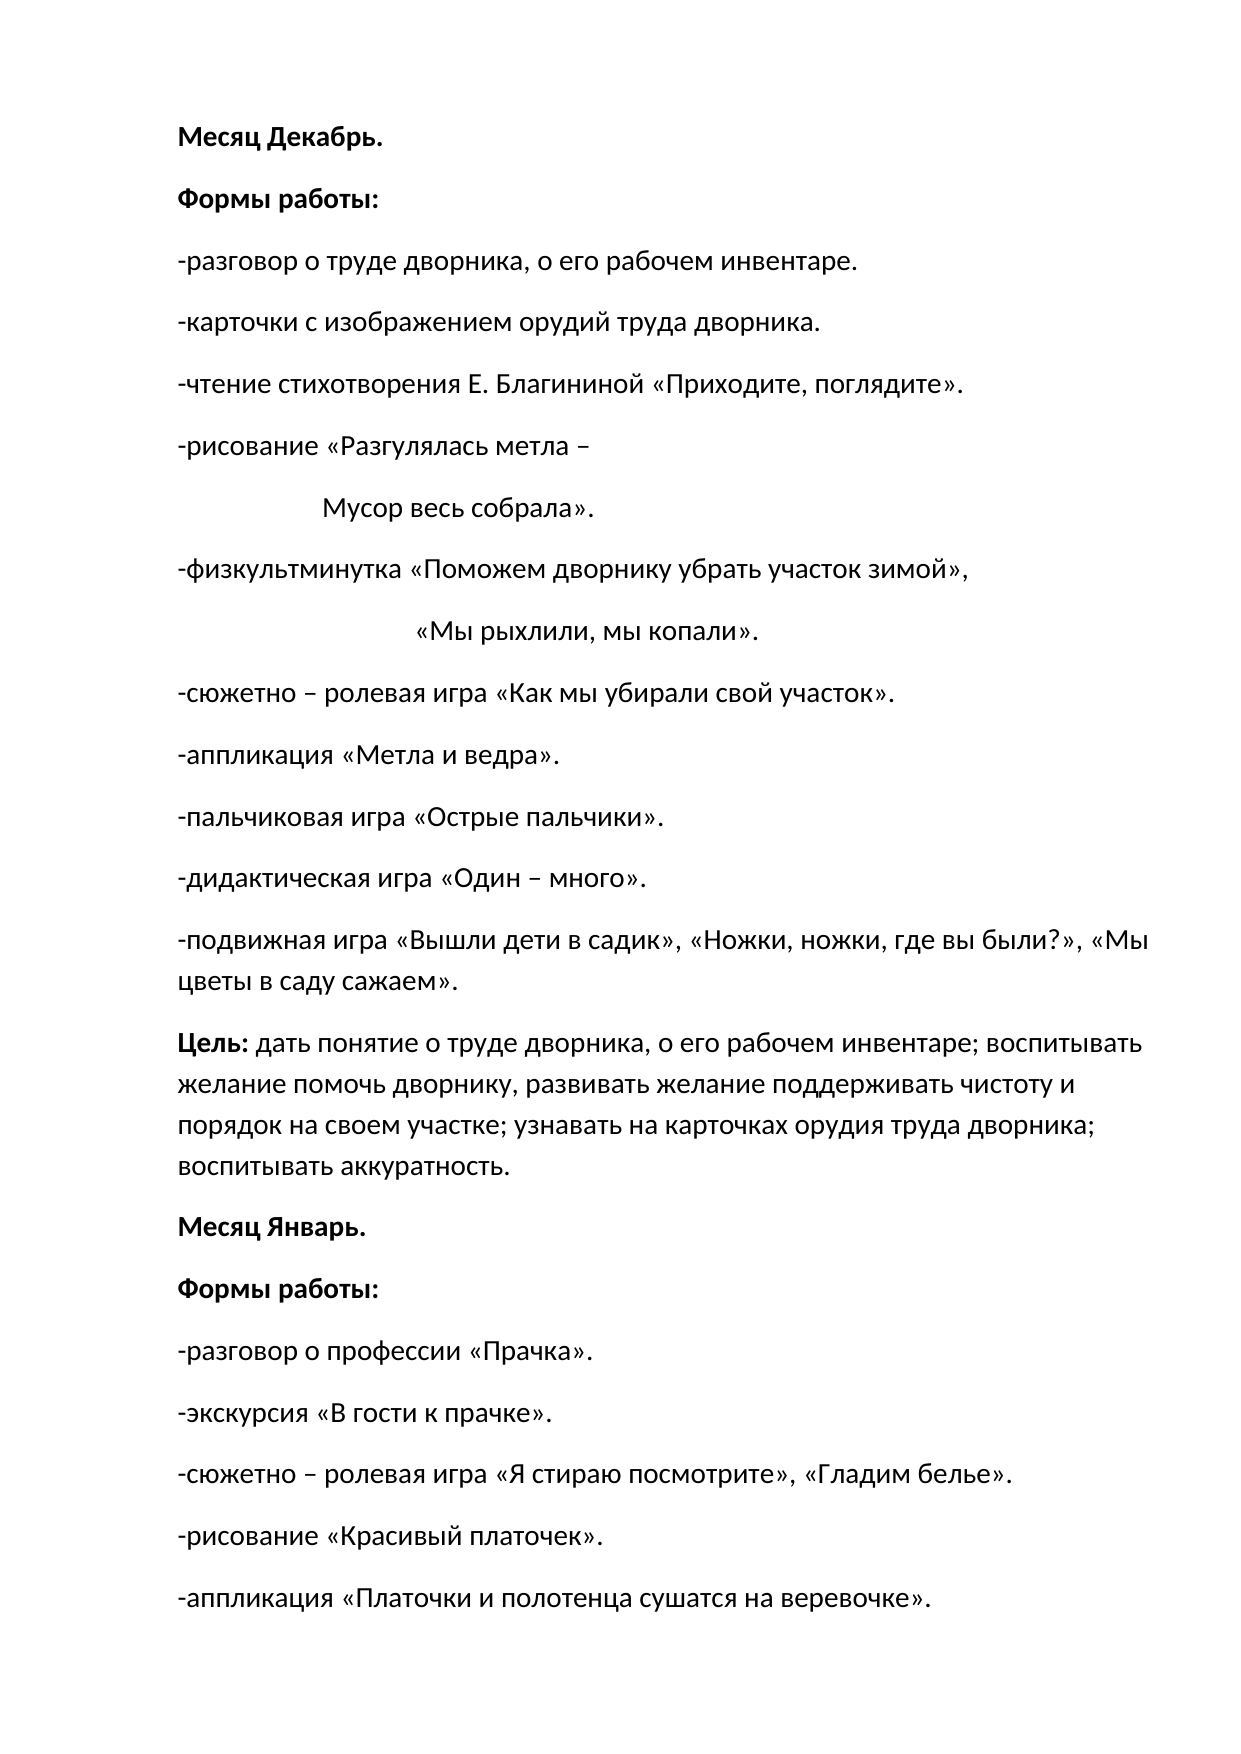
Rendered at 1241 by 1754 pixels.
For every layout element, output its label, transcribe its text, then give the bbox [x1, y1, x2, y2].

text -рисование «Красивый платочек». [177, 1517, 1152, 1553]
text Цель: дать понятие о труде дворника, о его рабочем инвентаре; воспитывать желание помочь дворнику, развивать желание поддерживать чистоту и порядок на своем участке; узнавать на карточках орудия труда дворника; воспитывать аккуратность. [177, 1024, 1152, 1182]
text -чтение стихотворения Е. Благининой «Приходите, поглядите». [177, 365, 1152, 401]
text -разговор о труде дворника, о его рабочем инвентаре. [177, 242, 1152, 277]
text Формы работы: [177, 180, 1152, 216]
text -дидактическая игра «Один – много». [177, 859, 1152, 895]
text Месяц Январь. [177, 1208, 1152, 1244]
text -пальчиковая игра «Острые пальчики». [177, 798, 1152, 833]
text «Мы рыхлили, мы копали». [177, 612, 1152, 648]
text -рисование «Разгулялась метла – [177, 427, 1152, 463]
text -физкультминутка «Поможем дворнику убрать участок зимой», [177, 551, 1152, 586]
text -карточки с изображением орудий труда дворника. [177, 303, 1152, 339]
text -сюжетно – ролевая игра «Как мы убирали свой участок». [177, 674, 1152, 710]
text -разговор о профессии «Прачка». [177, 1332, 1152, 1368]
text -аппликация «Платочки и полотенца сушатся на веревочке». [177, 1579, 1152, 1615]
text -аппликация «Метла и ведра». [177, 736, 1152, 771]
text Формы работы: [177, 1270, 1152, 1306]
text -сюжетно – ролевая игра «Я стираю посмотрите», «Гладим белье». [177, 1456, 1152, 1491]
text Мусор весь собрала». [177, 489, 1152, 524]
text Месяц Декабрь. [177, 118, 1152, 154]
text -экскурсия «В гости к прачке». [177, 1394, 1152, 1429]
text -подвижная игра «Вышли дети в садик», «Ножки, ножки, где вы были?», «Мы цветы в саду сажаем». [177, 921, 1152, 998]
